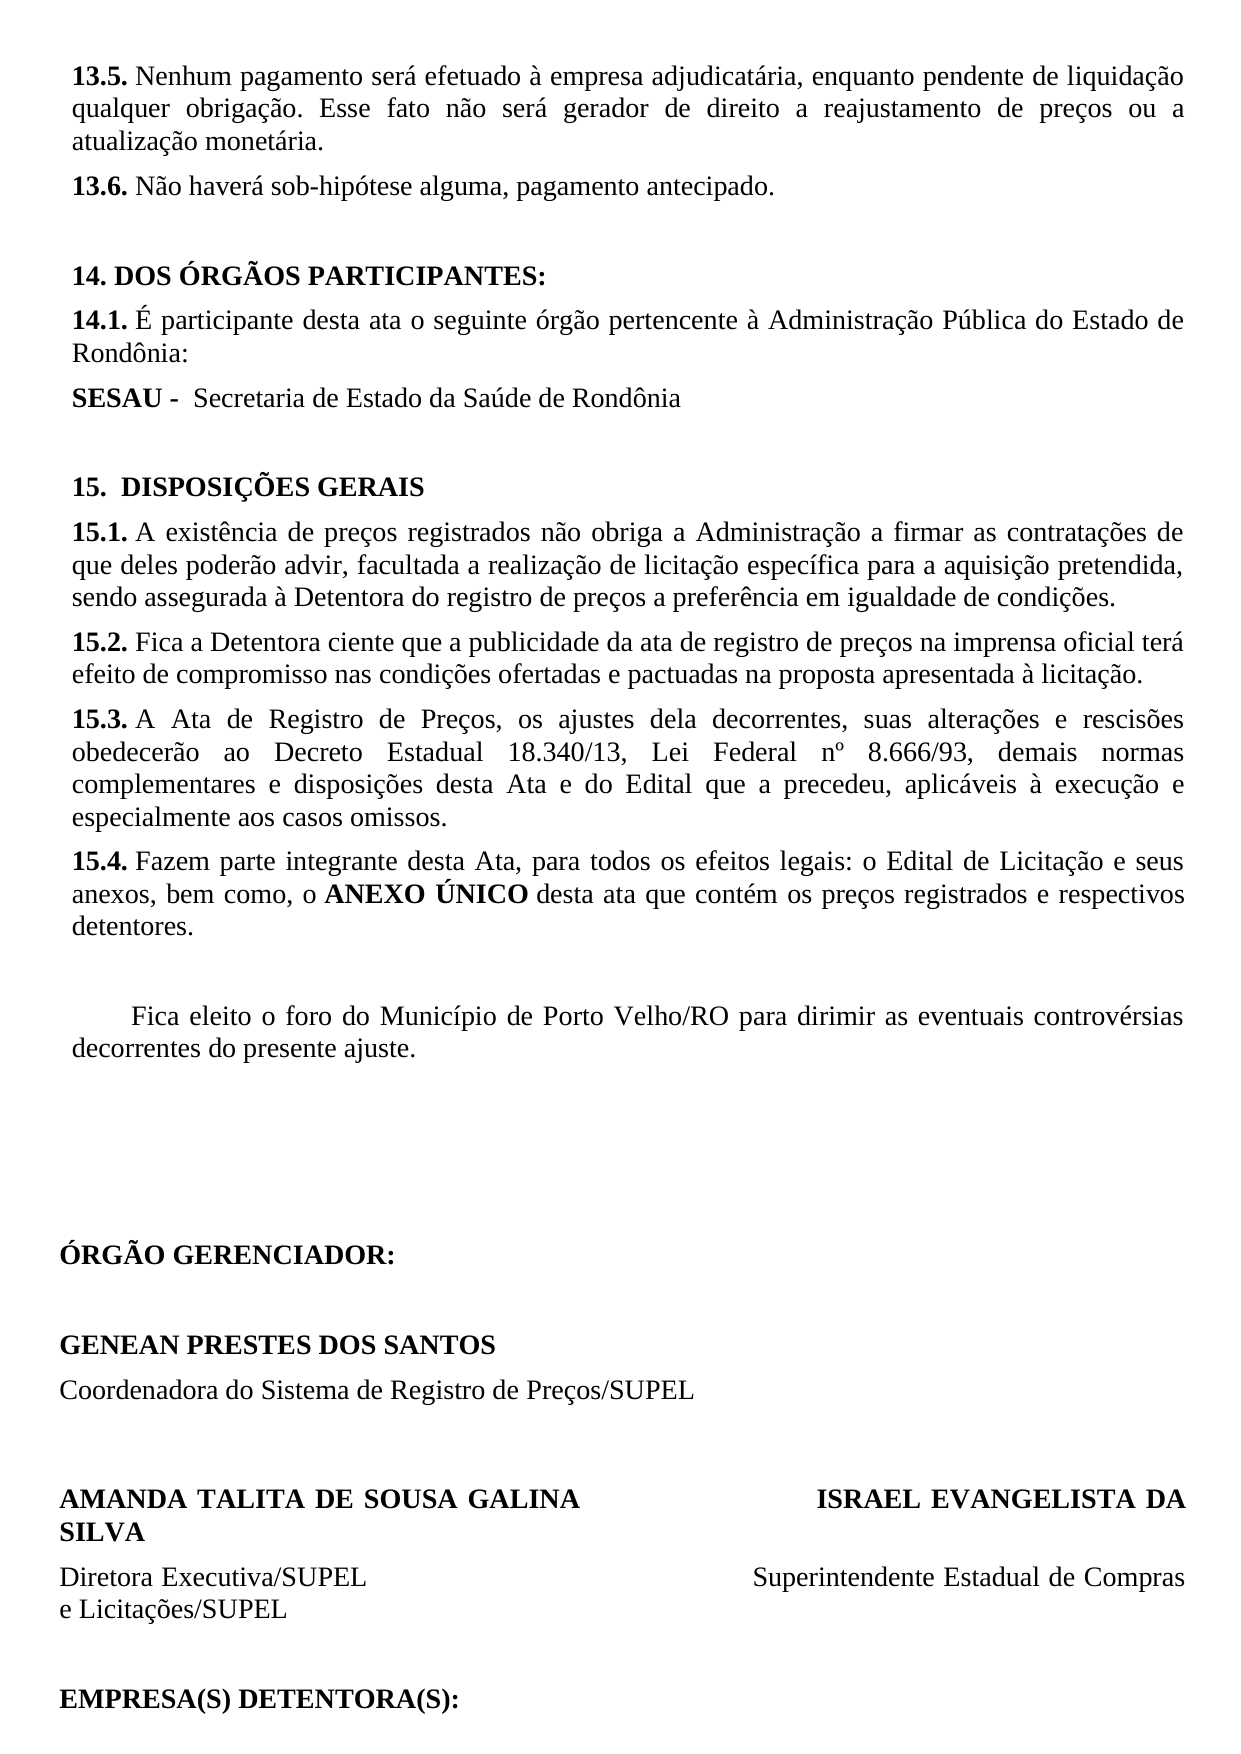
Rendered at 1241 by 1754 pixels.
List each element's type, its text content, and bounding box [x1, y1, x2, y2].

text GENEAN PRESTES DOS SANTOS [59, 1328, 1186, 1360]
text 15. DISPOSIÇÕES GERAIS [72, 471, 1186, 503]
text 13.5. Nenhum pagamento será efetuado à empresa adjudicatária, enquanto pendente de liquidação qualquer obrigação. Esse fato não será gerador de direito a reajustamento de preços ou a atualização monetária. [72, 59, 1186, 156]
text 13.6. Não haverá sob-hipótese alguma, pagamento antecipado. [72, 169, 1186, 201]
text AMANDA TALITA DE SOUSA GALINA ISRAEL EVANGELISTA DA SILVA [59, 1483, 1186, 1547]
text ÓRGÃO GERENCIADOR: [59, 1238, 1194, 1271]
text Fica eleito o foro do Município de Porto Velho/RO para dirimir as eventuais controvérsias decorrentes do presente ajuste. [72, 999, 1186, 1064]
text 14.1. É participante desta ata o seguinte órgão pertencente à Administração Pública do Estado de Rondônia: [72, 303, 1186, 368]
text EMPRESA(S) DETENTORA(S): [59, 1682, 1186, 1714]
text Coordenadora do Sistema de Registro de Preços/SUPEL [59, 1373, 1186, 1405]
text 14. DOS ÓRGÃOS PARTICIPANTES: [72, 258, 1186, 291]
text Diretora Executiva/SUPEL Superintendente Estadual de Compras e Licitações/SUPEL [59, 1560, 1186, 1625]
text 15.2. Fica a Detentora ciente que a publicidade da ata de registro de preços na imprensa oficial terá efeito de compromisso nas condições ofertadas e pactuadas na proposta apresentada à licitação. [72, 625, 1186, 690]
text 15.1. A existência de preços registrados não obriga a Administração a firmar as contratações de que deles poderão advir, facultada a realização de licitação específica para a aquisição pretendida, sendo assegurada à Detentora do registro de preços a preferência em igualdade de condições. [72, 515, 1186, 613]
text SESAU - Secretaria de Estado da Saúde de Rondônia [72, 381, 1186, 413]
text 15.4. Fazem parte integrante desta Ata, para todos os efeitos legais: o Edital de Licitação e seus anexos, bem como, o ANEXO ÚNICO desta ata que contém os preços registrados e respectivos detentores. [72, 844, 1186, 942]
text 15.3. A Ata de Registro de Preços, os ajustes dela decorrentes, suas alterações e rescisões obedecerão ao Decreto Estadual 18.340/13, Lei Federal nº 8.666/93, demais normas complementares e disposições desta Ata e do Edital que a precedeu, aplicáveis à execução e especialmente aos casos omissos. [72, 702, 1186, 832]
